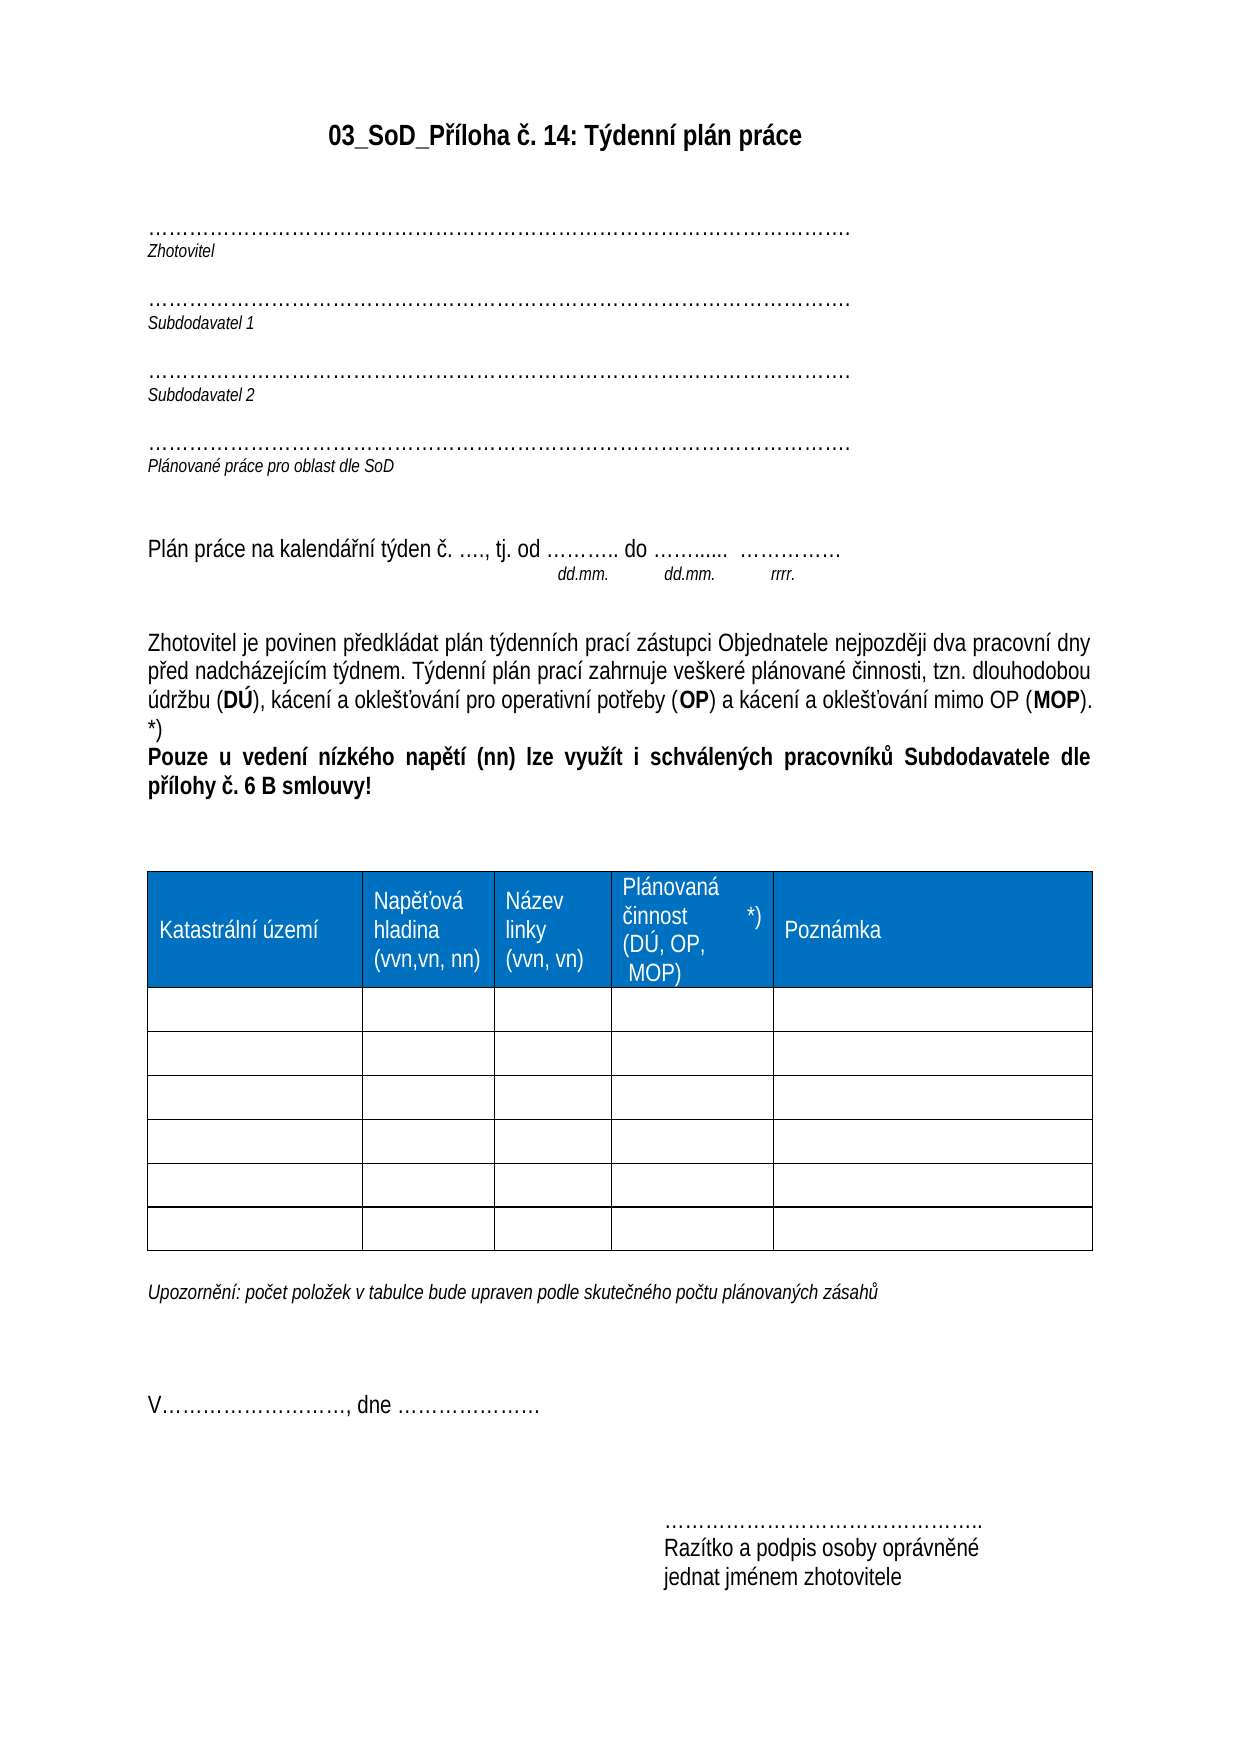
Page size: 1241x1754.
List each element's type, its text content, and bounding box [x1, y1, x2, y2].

table_cell [363, 1076, 494, 1118]
table_cell [148, 1120, 362, 1162]
table_cell [363, 1208, 494, 1250]
text Plánované práce pro oblast dle SoD [148, 455, 1093, 477]
table_cell [495, 1164, 611, 1206]
table_cell [774, 1032, 1092, 1074]
text …………………………………………………………………………………………. [148, 355, 1093, 384]
table_cell [774, 1120, 1092, 1162]
table_header Napěťová hladina (vvn,vn, nn) [363, 872, 494, 987]
table_header Poznámka [774, 872, 1092, 987]
text V………………………, dne ………………… [148, 1390, 1093, 1419]
table_cell [495, 1076, 611, 1118]
table_cell [148, 1164, 362, 1206]
table_cell [612, 1076, 773, 1118]
text Zhotovitel [148, 240, 1093, 262]
table_cell [774, 1076, 1092, 1118]
table_cell [363, 1032, 494, 1074]
table_cell [148, 1076, 362, 1118]
table_cell [495, 1208, 611, 1250]
text Pouze u vedení nízkého napětí (nn) lze využít i schválených pracovníků Subdodavatele dle přílohy č. 6 B smlouvy! [148, 742, 1093, 799]
table_cell [363, 1164, 494, 1206]
table_cell [363, 988, 494, 1031]
table_cell [495, 1032, 611, 1074]
table_cell [612, 988, 773, 1031]
text Subdodavatel 1 [148, 312, 1093, 333]
table_cell [148, 1032, 362, 1074]
table_cell [148, 1208, 362, 1250]
table_cell [363, 1120, 494, 1162]
table_cell [774, 988, 1092, 1031]
table_cell [774, 1164, 1092, 1206]
table_cell [495, 988, 611, 1031]
table_cell [612, 1032, 773, 1074]
text 03_SoD_Příloha č. 14: Týdenní plán práce [223, 118, 1093, 152]
text Subdodavatel 2 [148, 384, 1093, 405]
text …………………………………………………………………………………………. [148, 427, 1093, 455]
table_cell [612, 1164, 773, 1206]
text …………………………………………………………………………………………. [148, 283, 1093, 312]
table_cell [148, 988, 362, 1031]
table_header Název linky (vvn, vn) [495, 872, 611, 987]
text dd.mm. dd.mm. rrrr. [148, 563, 1093, 584]
table_header Katastrální území [148, 872, 362, 987]
text Plán práce na kalendářní týden č. …., tj. od ……….. do ……...... …………… [148, 506, 1093, 563]
table_cell [495, 1120, 611, 1162]
text jednat jménem zhotovitele [589, 1562, 1093, 1591]
text Zhotovitel je povinen předkládat plán týdenních prací zástupci Objednatele nejpozději dva pracovní dny před nadcházejícím týdnem. Týdenní plán prací zahrnuje veškeré plánované činnosti, tzn. dlouhodobou údržbu (DÚ), kácení a oklešťování pro operativní potřeby (OP) a kácení a oklešťování mimo OP (MOP). *) [148, 628, 1093, 742]
table_cell [612, 1120, 773, 1162]
table_header Plánovaná činnost *) (DÚ, OP, MOP) [612, 872, 773, 987]
text ……………………………………….. [148, 1504, 1093, 1533]
table_cell [774, 1208, 1092, 1250]
table_cell [612, 1208, 773, 1250]
text …………………………………………………………………………………………. [148, 211, 1093, 240]
text Upozornění: počet položek v tabulce bude upraven podle skutečného počtu plánovaných zásahů [148, 1251, 1093, 1304]
text Razítko a podpis osoby oprávněné [298, 1533, 1093, 1562]
